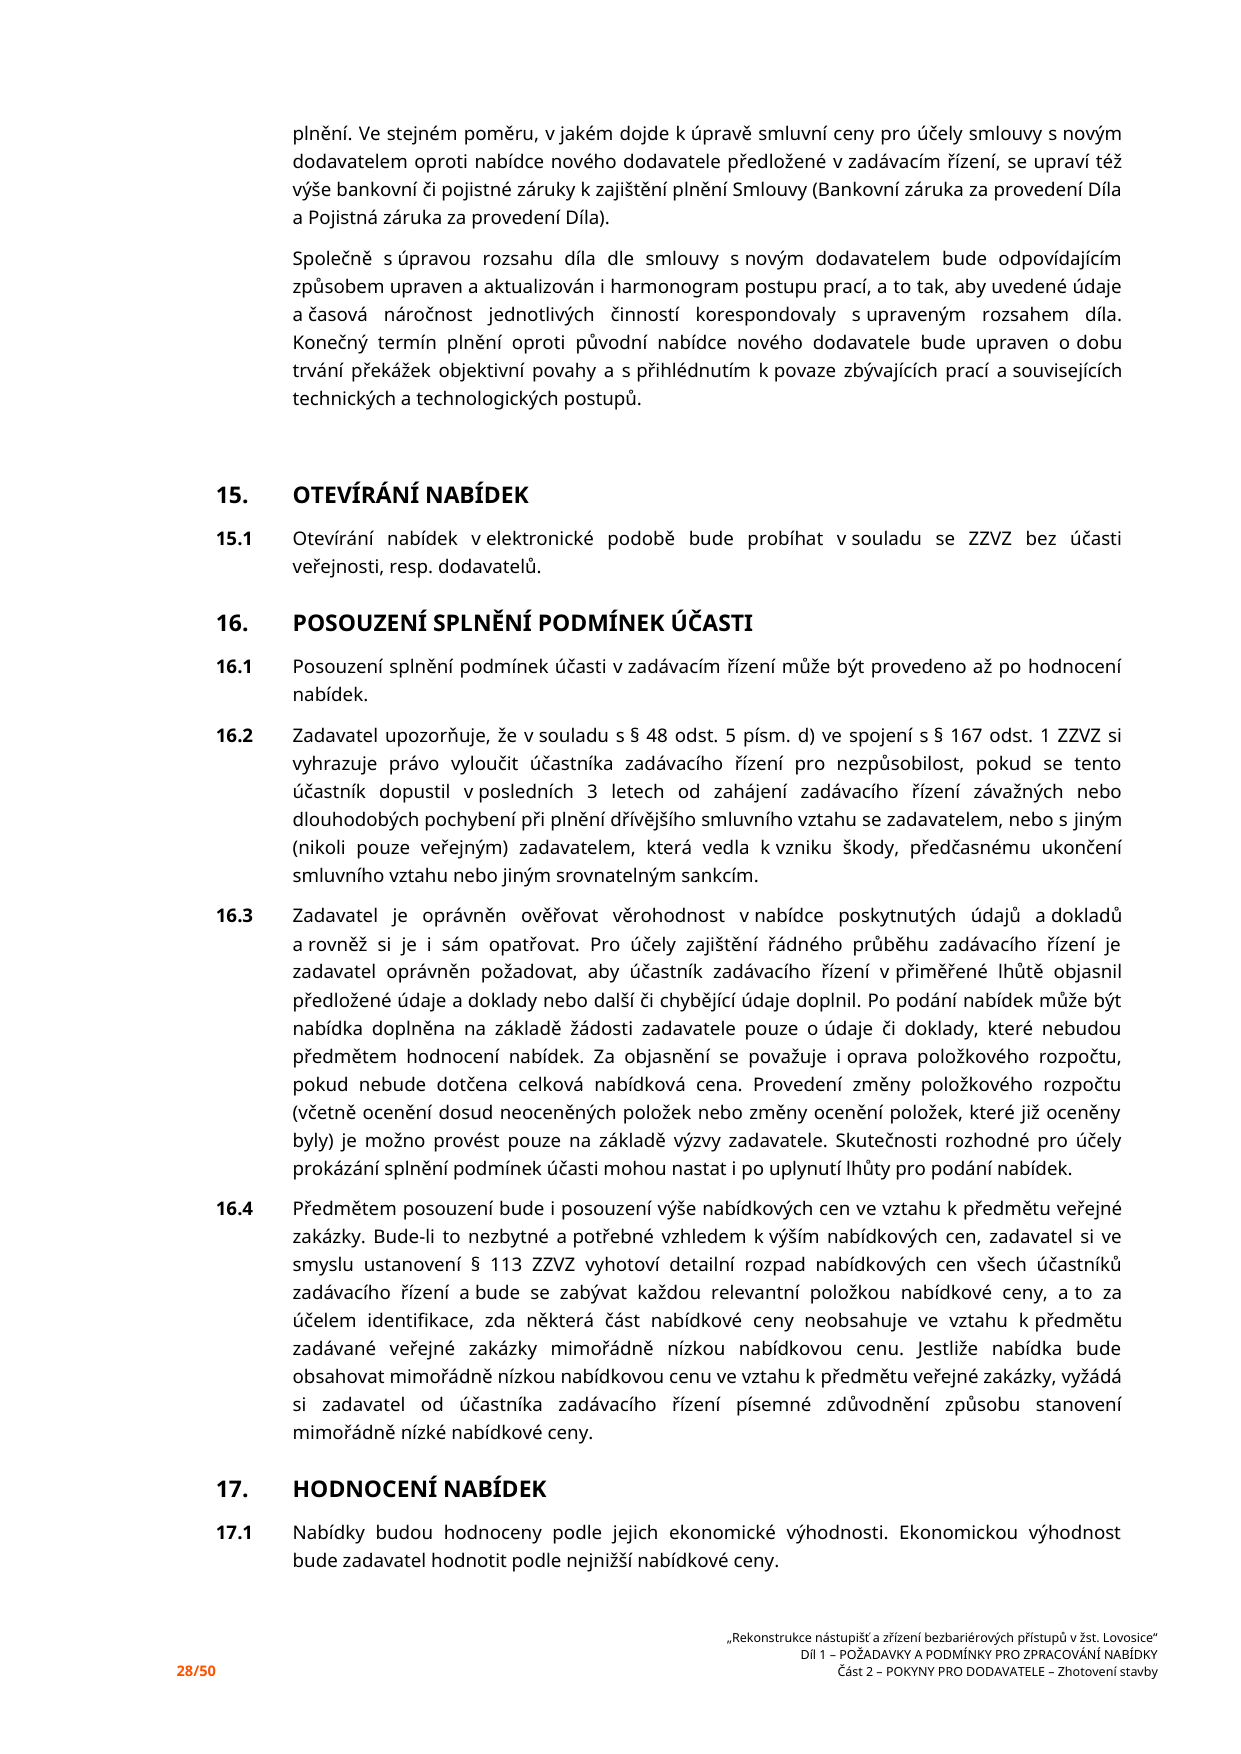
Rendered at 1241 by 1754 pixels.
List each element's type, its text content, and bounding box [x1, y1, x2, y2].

text Posouzení splnění podmínek účasti v zadávacím řízení může být provedeno až po hodnocení nabídek. [216, 654, 1122, 707]
text Předmětem posouzení bude i posouzení výše nabídkových cen ve vztahu k předmětu veřejné zakázky. Bude-li to nezbytné a potřebné vzhledem k výším nabídkových cen, zadavatel si ve smyslu ustanovení § 113 ZZVZ vyhotoví detailní rozpad nabídkových cen všech účastníků zadávacího řízení a bude se zabývat každou relevantní položkou nabídkové ceny, a to za účelem identifikace, zda některá část nabídkové ceny neobsahuje ve vztahu k předmětu zadávané veřejné zakázky mimořádně nízkou nabídkovou cenu. Jestliže nabídka bude obsahovat mimořádně nízkou nabídkovou cenu ve vztahu k předmětu veřejné zakázky, vyžádá si zadavatel od účastníka zadávacího řízení písemné zdůvodnění způsobu stanovení mimořádně nízké nabídkové ceny. [216, 1196, 1122, 1445]
text OTEVÍRÁNÍ NABÍDEK [216, 479, 1122, 510]
list Společně s úpravou rozsahu díla dle smlouvy s novým dodavatelem bude odpovídajícím způsobem upraven a aktualizován i harmonogram postupu prací, a to tak, aby uvedené údaje a časová náročnost jednotlivých činností korespondovaly s upraveným rozsahem díla. Konečný termín plnění oproti původní nabídce nového dodavatele bude upraven o dobu trvání překážek objektivní povahy a s přihlédnutím k povaze zbývajících prací a souvisejících technických a technologických postupů. [292, 245, 1122, 411]
text Otevírání nabídek v elektronické podobě bude probíhat v souladu se ZZVZ bez účasti veřejnosti, resp. dodavatelů. [216, 526, 1122, 579]
text Zadavatel upozorňuje, že v souladu s § 48 odst. 5 písm. d) ve spojení s § 167 odst. 1 ZZVZ si vyhrazuje právo vyloučit účastníka zadávacího řízení pro nezpůsobilost, pokud se tento účastník dopustil v posledních 3 letech od zahájení zadávacího řízení závažných nebo dlouhodobých pochybení při plnění dřívějšího smluvního vztahu se zadavatelem, nebo s jiným (nikoli pouze veřejným) zadavatelem, která vedla k vzniku škody, předčasnému ukončení smluvního vztahu nebo jiným srovnatelným sankcím. [216, 722, 1122, 888]
text HODNOCENÍ NABÍDEK [216, 1473, 1122, 1504]
text Zadavatel je oprávněn ověřovat věrohodnost v nabídce poskytnutých údajů a dokladů a rovněž si je i sám opatřovat. Pro účely zajištění řádného průběhu zadávacího řízení je zadavatel oprávněn požadovat, aby účastník zadávacího řízení v přiměřené lhůtě objasnil předložené údaje a doklady nebo další či chybějící údaje doplnil. Po podání nabídek může být nabídka doplněna na základě žádosti zadavatele pouze o údaje či doklady, které nebudou předmětem hodnocení nabídek. Za objasnění se považuje i oprava položkového rozpočtu, pokud nebude dotčena celková nabídková cena. Provedení změny položkového rozpočtu (včetně ocenění dosud neoceněných položek nebo změny ocenění položek, které již oceněny byly) je možno provést pouze na základě výzvy zadavatele. Skutečnosti rozhodné pro účely prokázání splnění podmínek účasti mohou nastat i po uplynutí lhůty pro podání nabídek. [216, 903, 1122, 1181]
text Nabídky budou hodnoceny podle jejich ekonomické výhodnosti. Ekonomickou výhodnost bude zadavatel hodnotit podle nejnižší nabídkové ceny. [216, 1519, 1122, 1573]
text POSOUZENÍ SPLNĚNÍ PODMÍNEK ÚČASTI [216, 607, 1122, 638]
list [292, 121, 1122, 230]
